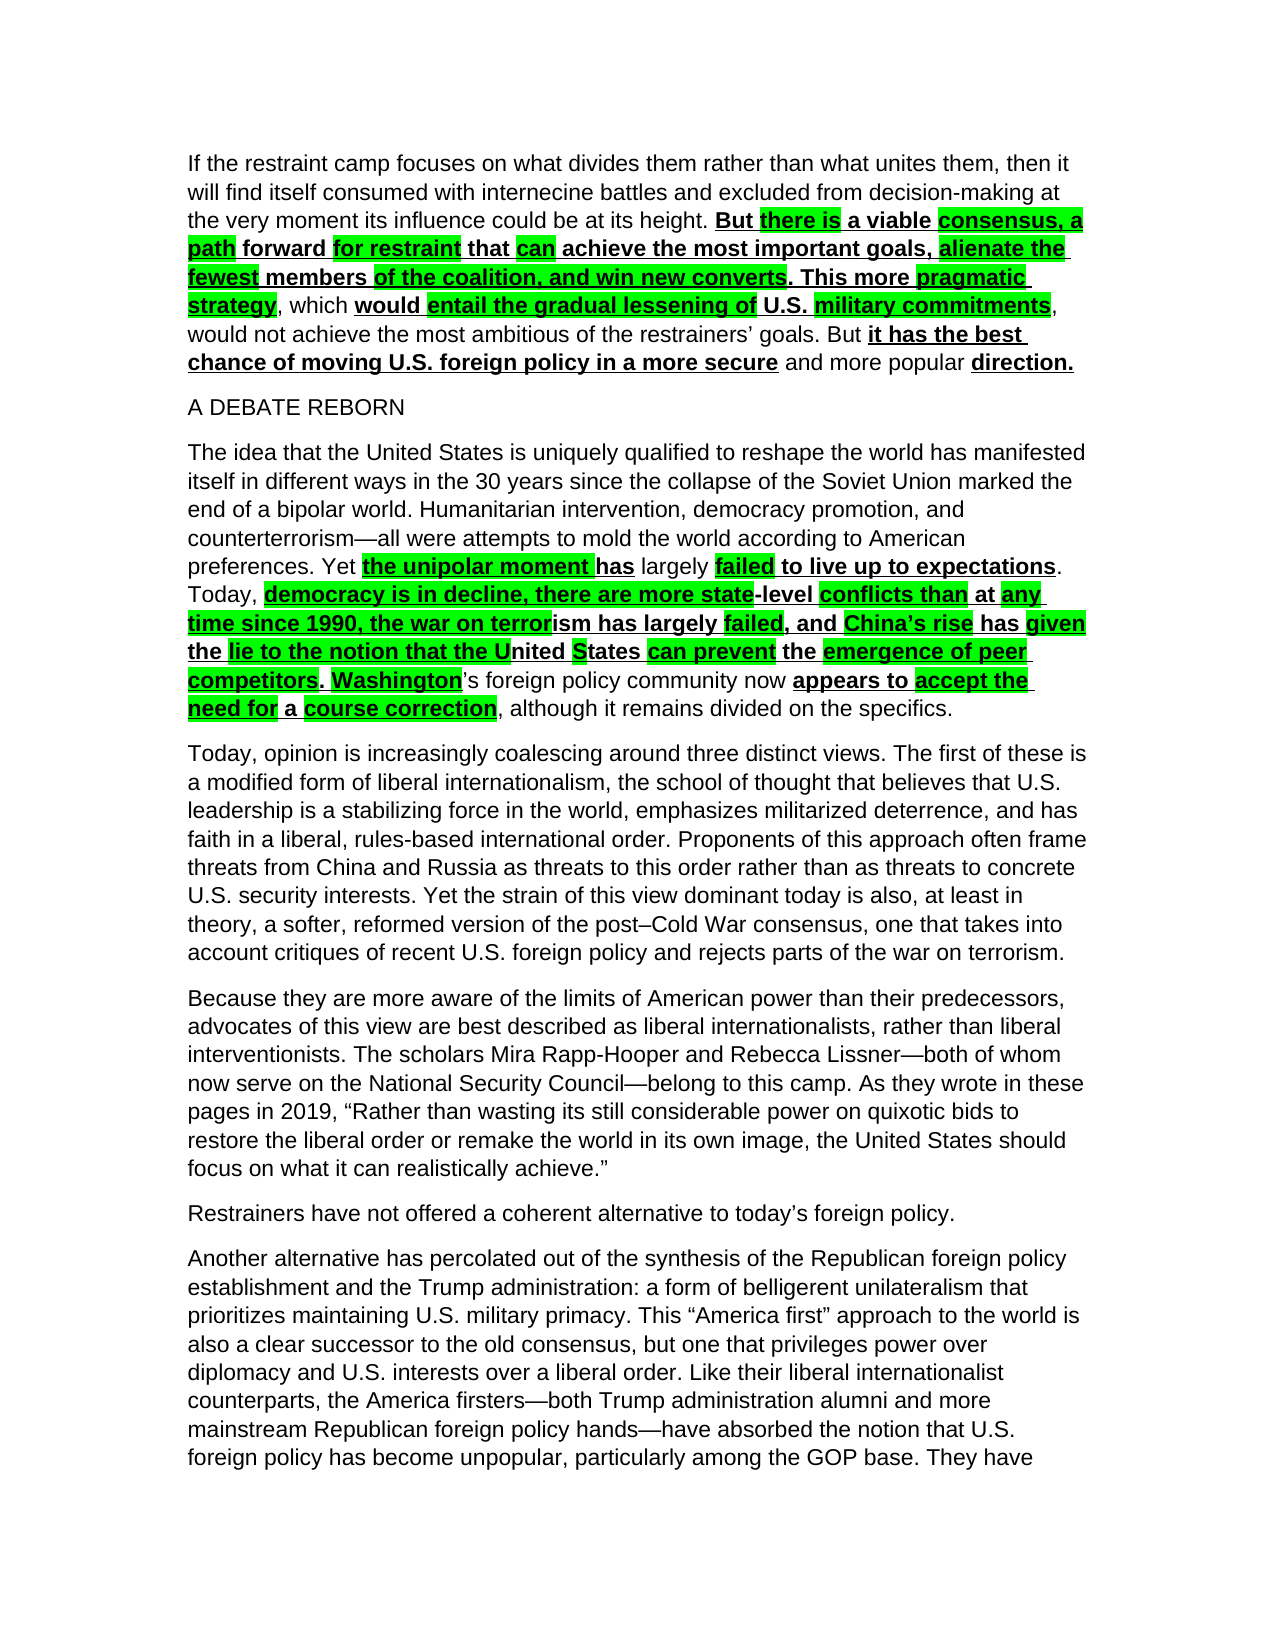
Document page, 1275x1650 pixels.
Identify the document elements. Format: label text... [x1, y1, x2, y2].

text A DEBATE REBORN [187, 394, 1087, 421]
text If the restraint camp focuses on what divides them rather than what unites them, then it will find itself consumed with internecine battles and excluded from decision-making at the very moment its influence could be at its height. But there is a viable consensus, a path forward for restraint that can achieve the most important goals, alienate the fewest members of the coalition, and win new converts. This more pragmatic strategy, which would entail the gradual lessening of U.S. military commitments, would not achieve the most ambitious of the restrainers’ goals. But it has the best chance of moving U.S. foreign policy in a more secure and more popular direction. [187, 150, 1087, 375]
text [187, 1245, 1087, 1471]
text The idea that the United States is uniquely qualified to reshape the world has manifested itself in different ways in the 30 years since the collapse of the Soviet Union marked the end of a bipolar world. Humanitarian intervention, democracy promotion, and counterterrorism—all were attempts to mold the world according to American preferences. Yet the unipolar moment has largely failed to live up to expectations. Today, democracy is in decline, there are more state-level conflicts than at any time since 1990, the war on terrorism has largely failed, and China’s rise has given the lie to the notion that the United States can prevent the emergence of peer competitors. Washington’s foreign policy community now appears to accept the need for a course correction, although it remains divided on the specifics. [187, 439, 1087, 722]
text Today, opinion is increasingly coalescing around three distinct views. The first of these is a modified form of liberal internationalism, the school of thought that believes that U.S. leadership is a stabilizing force in the world, emphasizes militarized deterrence, and has faith in a liberal, rules-based international order. Proponents of this approach often frame threats from China and Russia as threats to this order rather than as threats to concrete U.S. security interests. Yet the strain of this view dominant today is also, at least in theory, a softer, reformed version of the post–Cold War consensus, one that takes into account critiques of recent U.S. foreign policy and rejects parts of the war on terrorism. [187, 740, 1087, 966]
text Because they are more aware of the limits of American power than their predecessors, advocates of this view are best described as liberal internationalists, rather than liberal interventionists. The scholars Mira Rapp-Hooper and Rebecca Lissner—both of whom now serve on the National Security Council—belong to this camp. As they wrote in these pages in 2019, “Rather than wasting its still considerable power on quixotic bids to restore the liberal order or remake the world in its own image, the United States should focus on what it can realistically achieve.” [187, 984, 1087, 1181]
text Restrainers have not offered a coherent alternative to today’s foreign policy. [187, 1200, 1087, 1227]
